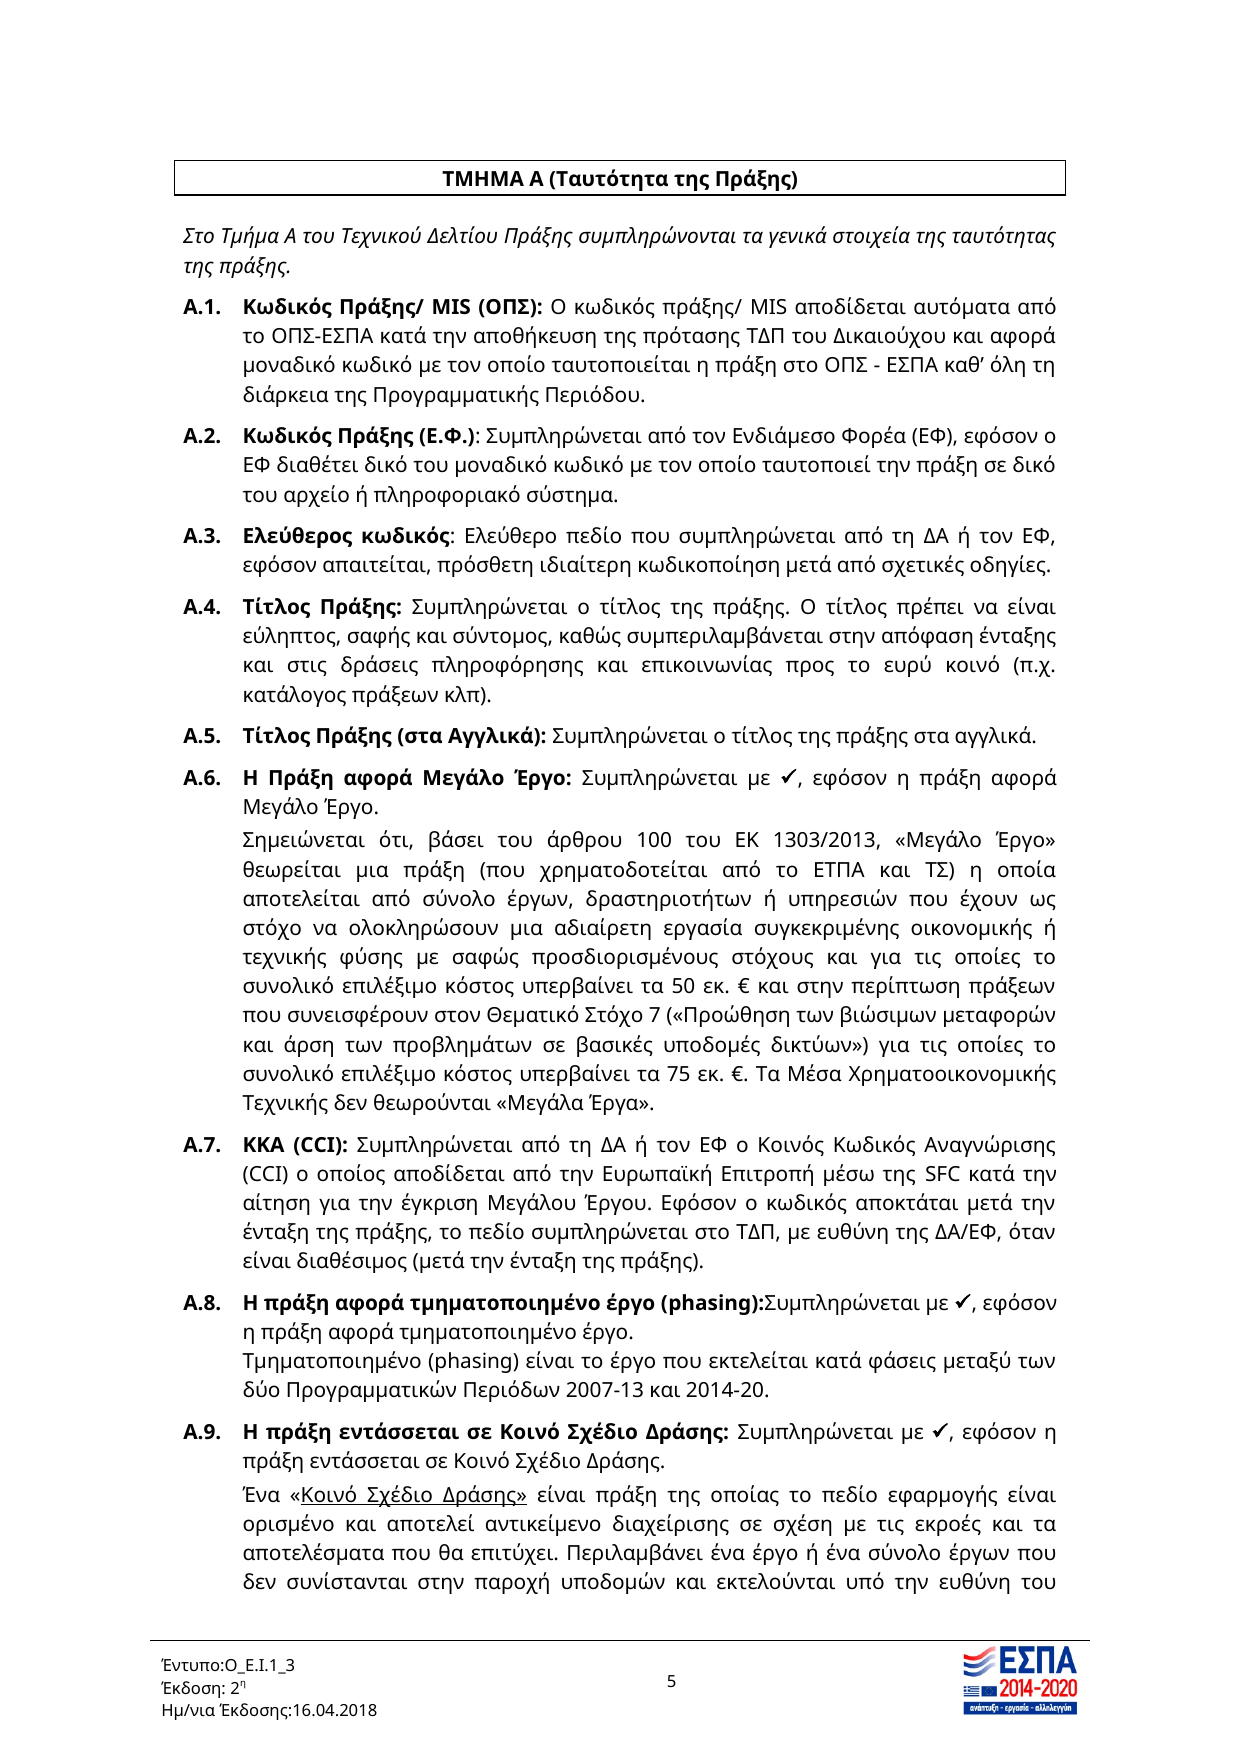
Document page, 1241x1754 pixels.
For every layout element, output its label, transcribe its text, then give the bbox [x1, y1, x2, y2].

list Κωδικός Πράξης (Ε.Φ.): Συμπληρώνεται από τον Ενδιάμεσο Φορέα (ΕΦ), εφόσον ο ΕΦ διαθέτει δικό του μοναδικό κωδικό με τον οποίο ταυτοποιεί την πράξη σε δικό του αρχείο ή πληροφοριακό σύστημα. [183, 421, 1057, 508]
text Στο Τμήμα Α του Τεχνικού Δελτίου Πράξης συμπληρώνονται τα γενικά στοιχεία της ταυτότητας της πράξης. [183, 221, 1057, 279]
list Η πράξη εντάσσεται σε Κοινό Σχέδιο Δράσης: Συμπληρώνεται με , εφόσον η πράξη εντάσσεται σε Κοινό Σχέδιο Δράσης. [183, 1416, 1057, 1475]
list Κωδικός Πράξης/ MIS (ΟΠΣ): O κωδικός πράξης/ MIS αποδίδεται αυτόματα από το ΟΠΣ-ΕΣΠΑ κατά την αποθήκευση της πρότασης ΤΔΠ του Δικαιούχου και αφορά μοναδικό κωδικό με τον οποίο ταυτοποιείται η πράξη στο ΟΠΣ - ΕΣΠΑ καθ’ όλη τη διάρκεια της Προγραμματικής Περιόδου. [183, 291, 1057, 408]
list Ελεύθερος κωδικός: Ελεύθερο πεδίο που συμπληρώνεται από τη ΔΑ ή τον ΕΦ, εφόσον απαιτείται, πρόσθετη ιδιαίτερη κωδικοποίηση μετά από σχετικές οδηγίες. [183, 521, 1057, 579]
list Η Πράξη αφορά Μεγάλο Έργο: Συμπληρώνεται με , εφόσον η πράξη αφορά Μεγάλο Έργο. [183, 762, 1057, 821]
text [242, 1479, 1057, 1596]
list ΚΚΑ (CCI): Συμπληρώνεται από τη ΔΑ ή τον ΕΦ ο Κοινός Κωδικός Αναγνώρισης (CCI) ο οποίος αποδίδεται από την Ευρωπαϊκή Επιτροπή μέσω της SFC κατά την αίτηση για την έγκριση Μεγάλου Έργου. Εφόσον ο κωδικός αποκτάται μετά την ένταξη της πράξης, το πεδίο συμπληρώνεται στο ΤΔΠ, με ευθύνη της ΔΑ/ΕΦ, όταν είναι διαθέσιμος (μετά την ένταξη της πράξης). [183, 1129, 1057, 1275]
list Τίτλος Πράξης (στα Αγγλικά): Συμπληρώνεται ο τίτλος της πράξης στα αγγλικά. [183, 721, 1057, 750]
text ΤΜΗΜΑ Α (Ταυτότητα της Πράξης) [175, 161, 1065, 194]
picture [960, 1644, 1080, 1716]
list Τίτλος Πράξης: Συμπληρώνεται ο τίτλος της πράξης. Ο τίτλος πρέπει να είναι εύληπτος, σαφής και σύντομος, καθώς συμπεριλαμβάνεται στην απόφαση ένταξης και στις δράσεις πληροφόρησης και επικοινωνίας προς το ευρύ κοινό (π.χ. κατάλογος πράξεων κλπ). [183, 591, 1057, 708]
text Σημειώνεται ότι, βάσει του άρθρου 100 του ΕΚ 1303/2013, «Μεγάλο Έργο» θεωρείται μια πράξη (που χρηματοδοτείται από το ΕΤΠΑ και ΤΣ) η οποία αποτελείται από σύνολο έργων, δραστηριοτήτων ή υπηρεσιών που έχουν ως στόχο να ολοκληρώσουν μια αδιαίρετη εργασία συγκεκριμένης οικονομικής ή τεχνικής φύσης με σαφώς προσδιορισμένους στόχους και για τις οποίες το συνολικό επιλέξιμο κόστος υπερβαίνει τα 50 εκ. € και στην περίπτωση πράξεων που συνεισφέρουν στον Θεματικό Στόχο 7 («Προώθηση των βιώσιμων μεταφορών και άρση των προβλημάτων σε βασικές υποδομές δικτύων») για τις οποίες το συνολικό επιλέξιμο κόστος υπερβαίνει τα 75 εκ. €. Τα Μέσα Χρηματοοικονομικής Τεχνικής δεν θεωρούνται «Μεγάλα Έργα». [242, 825, 1057, 1116]
list Η πράξη αφορά τμηματοποιημένο έργο (phasing):Συμπληρώνεται με , εφόσον η πράξη αφορά τμηματοποιημένο έργο. [183, 1287, 1057, 1346]
text Τμηματοποιημένο (phasing) είναι το έργο που εκτελείται κατά φάσεις μεταξύ των δύο Προγραμματικών Περιόδων 2007-13 και 2014-20. [242, 1346, 1057, 1404]
